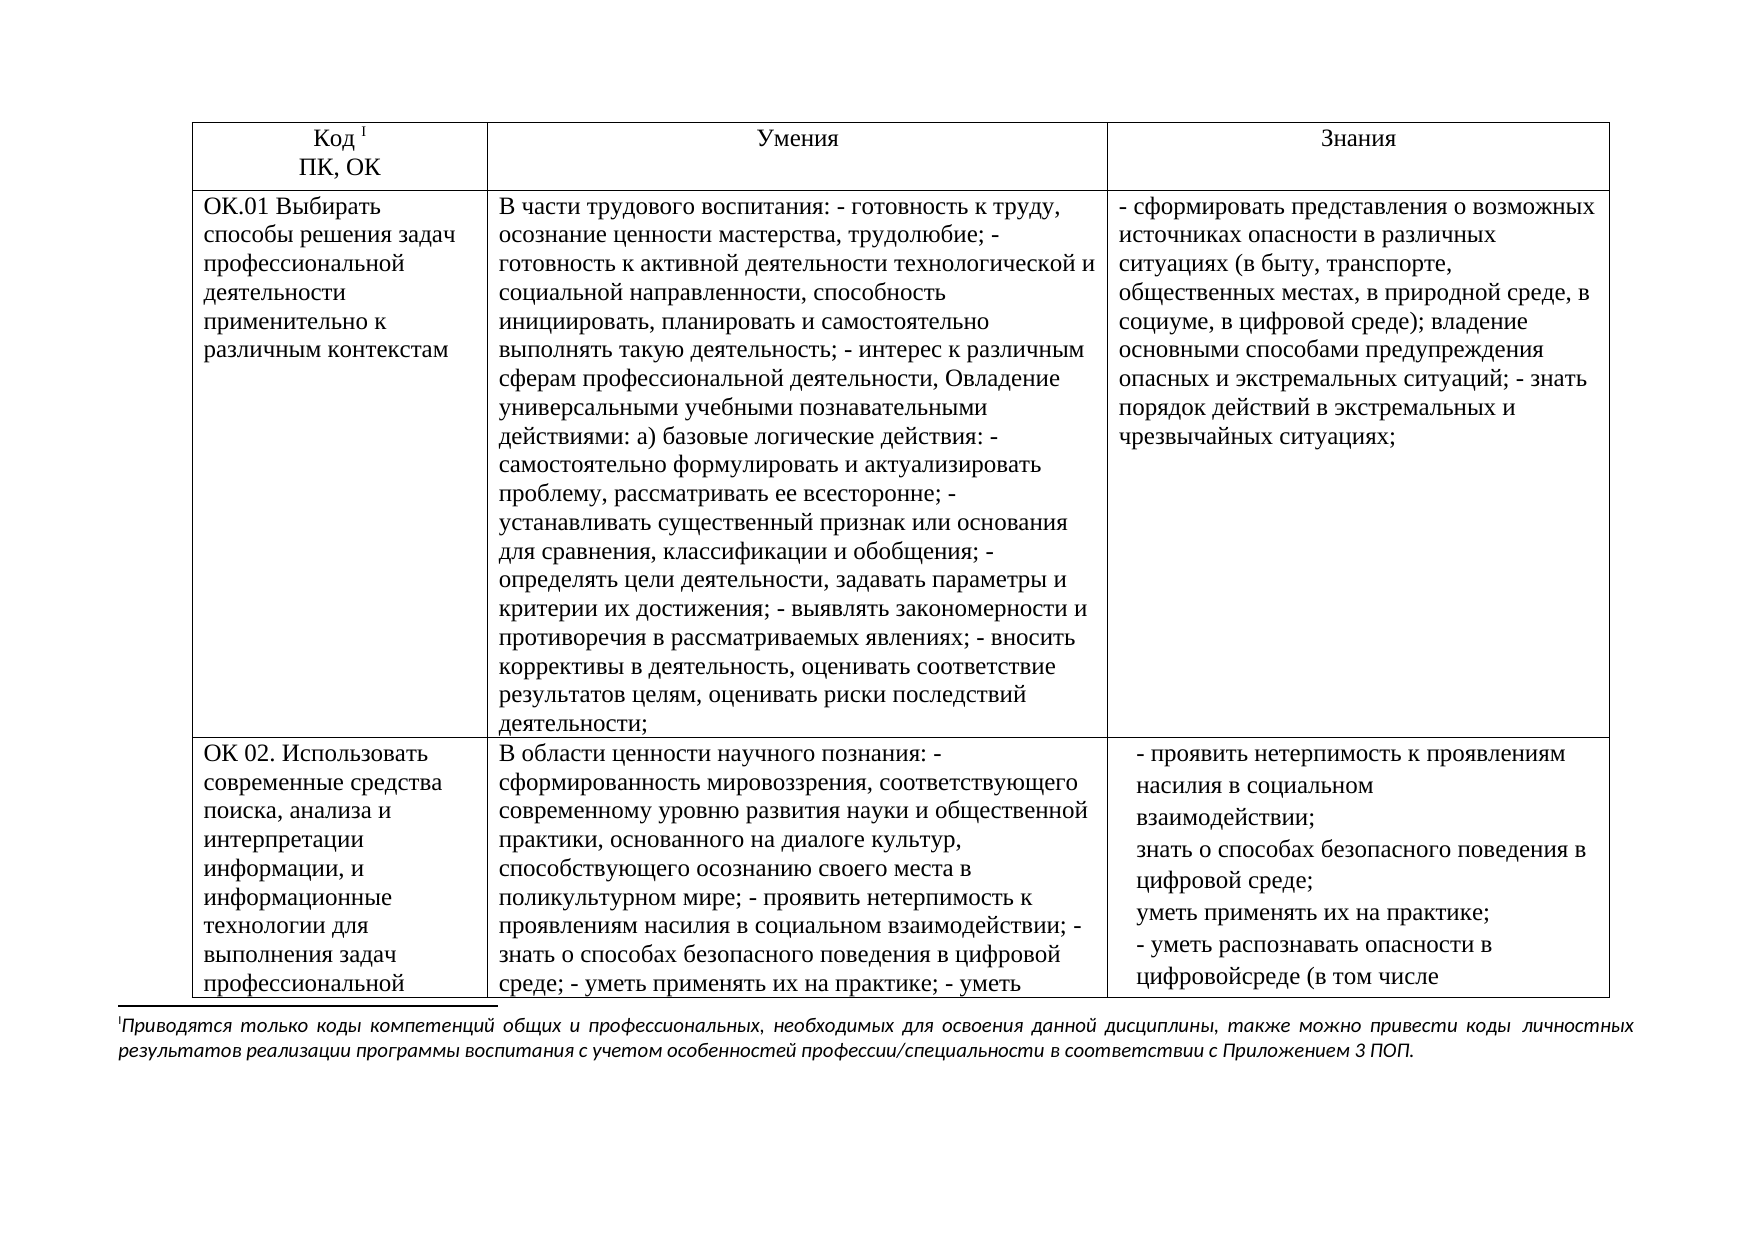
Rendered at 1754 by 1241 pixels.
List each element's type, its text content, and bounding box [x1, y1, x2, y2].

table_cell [488, 738, 1107, 997]
table_header Знания [1108, 123, 1609, 190]
table_cell - сформировать представления о возможных источниках опасности в различных ситуациях (в быту, транспорте, общественных местах, в природной среде, в социуме, в цифровой среде); владение основными способами предупреждения опасных и экстремальных ситуаций; - знать порядок действий в экстремальных и чрезвычайных ситуациях; [1108, 191, 1609, 737]
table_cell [1108, 738, 1609, 997]
table_header Код ПК, ОК [193, 123, 487, 190]
table_cell В части трудового воспитания: - готовность к труду, осознание ценности мастерства, трудолюбие; - готовность к активной деятельности технологической и социальной направленности, способность инициировать, планировать и самостоятельно выполнять такую деятельность; - интерес к различным сферам профессиональной деятельности, Овладение универсальными учебными познавательными действиями: а) базовые логические действия: - самостоятельно формулировать и актуализировать проблему, рассматривать ее всесторонне; - устанавливать существенный признак или основания для сравнения, классификации и обобщения; - определять цели деятельности, задавать параметры и критерии их достижения; - выявлять закономерности и противоречия в рассматриваемых явлениях; - вносить коррективы в деятельность, оценивать соответствие результатов целям, оценивать риски последствий деятельности; [488, 191, 1107, 737]
table_cell ОК.01 Выбирать способы решения задач профессиональной деятельности применительно к различным контекстам [193, 191, 487, 737]
table_header Умения [488, 123, 1107, 190]
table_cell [193, 738, 487, 997]
